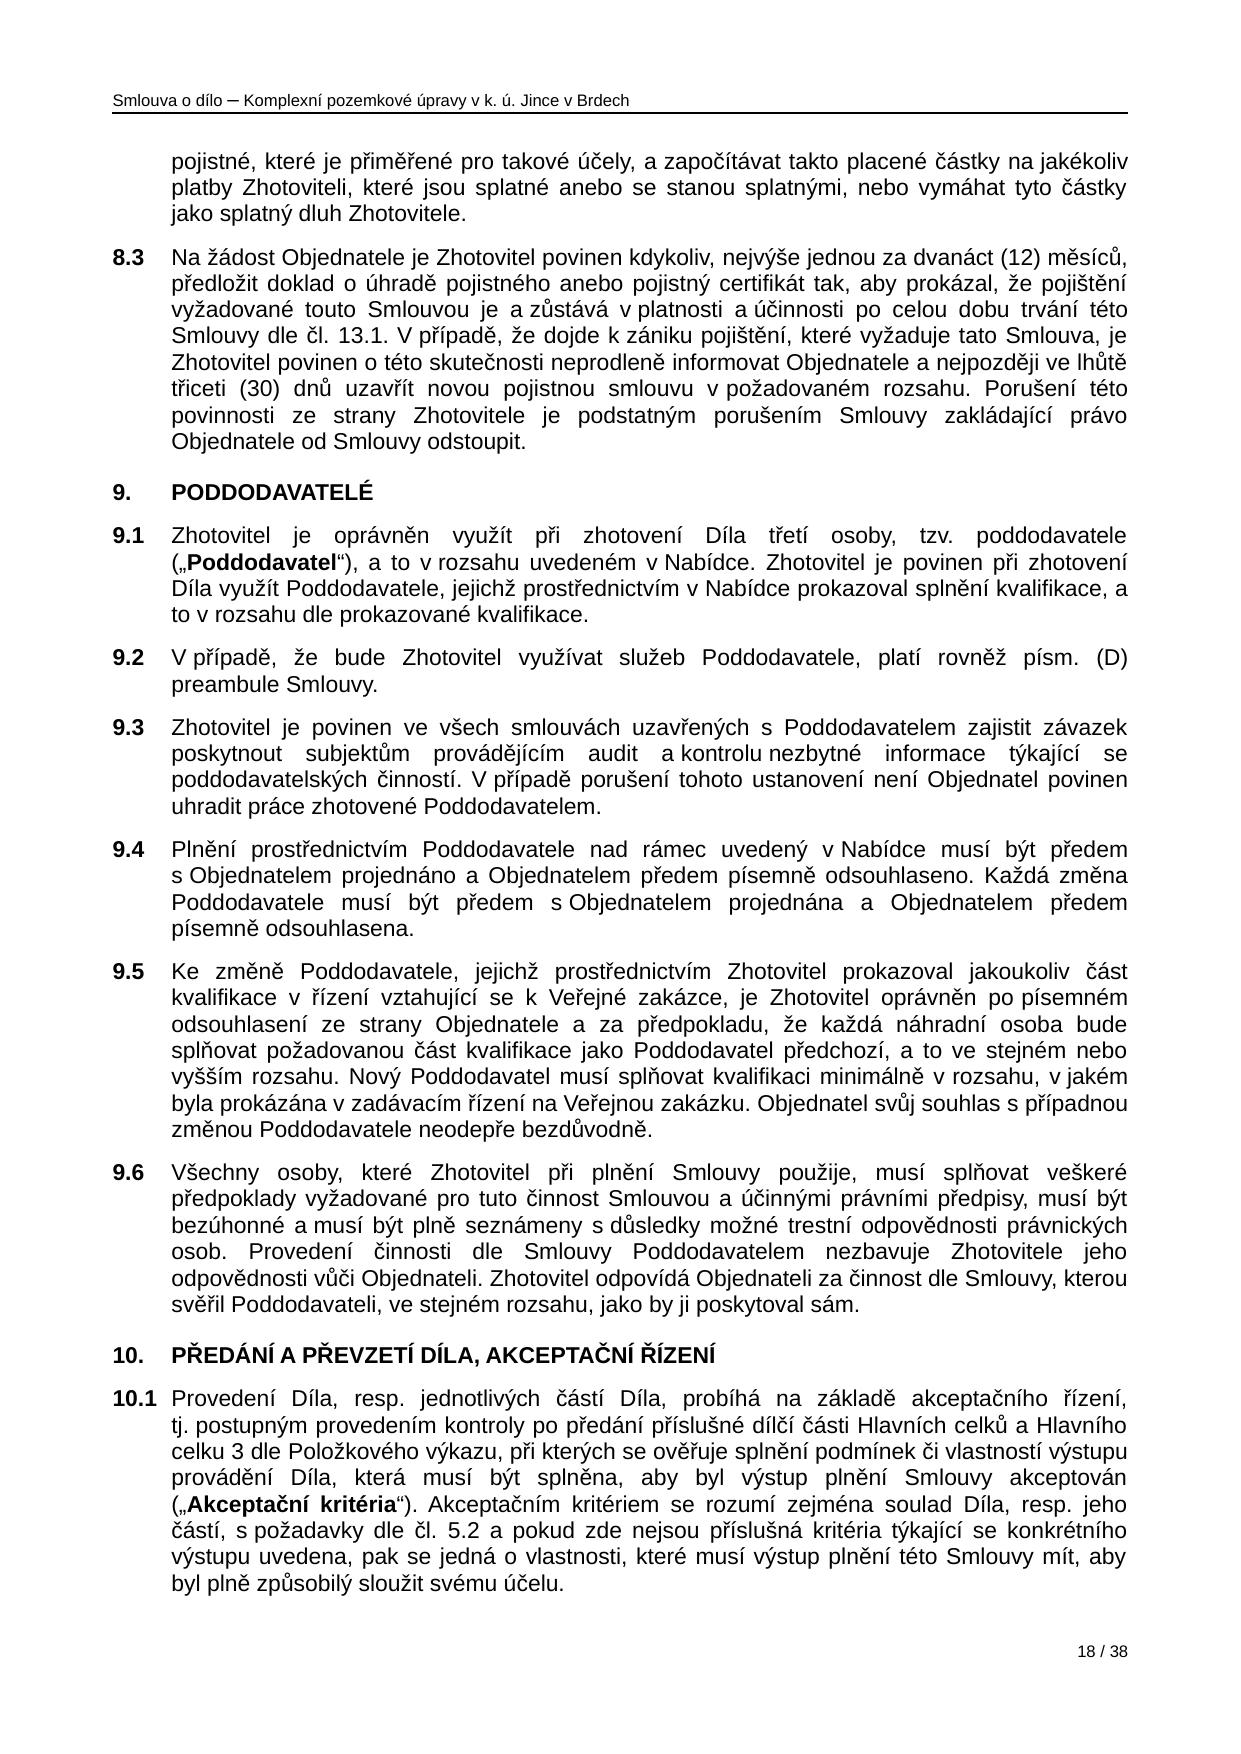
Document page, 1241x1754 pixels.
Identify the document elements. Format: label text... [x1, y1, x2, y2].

text Provedení Díla, resp. jednotlivých částí Díla, probíhá na základě akceptačního řízení, tj. postupným provedením kontroly po předání příslušné dílčí části Hlavních celků a Hlavního celku 3 dle Položkového výkazu, při kterých se ověřuje splnění podmínek či vlastností výstupu provádění Díla, která musí být splněna, aby byl výstup plnění Smlouvy akceptován („Akceptační kritéria“). Akceptačním kritériem se rozumí zejména soulad Díla, resp. jeho částí, s požadavky dle čl. 5.2 a pokud zde nejsou příslušná kritéria týkající se konkrétního výstupu uvedena, pak se jedná o vlastnosti, které musí výstup plnění této Smlouvy mít, aby byl plně způsobilý sloužit svému účelu. [112, 1385, 1128, 1596]
text V případě, že bude Zhotovitel využívat služeb Poddodavatele, platí rovněž písm. (D) preambule Smlouvy. [112, 644, 1128, 697]
text Poddodavatelé [112, 479, 1128, 506]
text Všechny osoby, které Zhotovitel při plnění Smlouvy použije, musí splňovat veškeré předpoklady vyžadované pro tuto činnost Smlouvou a účinnými právními předpisy, musí být bezúhonné a musí být plně seznámeny s důsledky možné trestní odpovědnosti právnických osob. Provedení činnosti dle Smlouvy Poddodavatelem nezbavuje Zhotovitele jeho odpovědnosti vůči Objednateli. Zhotovitel odpovídá Objednateli za činnost dle Smlouvy, kterou svěřil Poddodavateli, ve stejném rozsahu, jako by ji poskytoval sám. [112, 1159, 1128, 1317]
text Plnění prostřednictvím Poddodavatele nad rámec uvedený v Nabídce musí být předem s Objednatelem projednáno a Objednatelem předem písemně odsouhlaseno. Každá změna Poddodavatele musí být předem s Objednatelem projednána a Objednatelem předem písemně odsouhlasena. [112, 836, 1128, 941]
text Na žádost Objednatele je Zhotovitel povinen kdykoliv, nejvýše jednou za dvanáct (12) měsíců, předložit doklad o úhradě pojistného anebo pojistný certifikát tak, aby prokázal, že pojištění vyžadované touto Smlouvou je a zůstává v platnosti a účinnosti po celou dobu trvání této Smlouvy dle čl. 13.1. V případě, že dojde k zániku pojištění, které vyžaduje tato Smlouva, je Zhotovitel povinen o této skutečnosti neprodleně informovat Objednatele a nejpozději ve lhůtě třiceti (30) dnů uzavřít novou pojistnou smlouvu v požadovaném rozsahu. Porušení této povinnosti ze strany Zhotovitele je podstatným porušením Smlouvy zakládající právo Objednatele od Smlouvy odstoupit. [112, 243, 1128, 454]
text Zhotovitel je povinen ve všech smlouvách uzavřených s Poddodavatelem zajistit závazek poskytnout subjektům provádějícím audit a kontrolu nezbytné informace týkající se poddodavatelských činností. V případě porušení tohoto ustanovení není Objednatel povinen uhradit práce zhotovené Poddodavatelem. [112, 714, 1128, 819]
text Předání a převzetí Díla, Akceptační řízení [112, 1342, 1128, 1368]
text Ke změně Poddodavatele, jejichž prostřednictvím Zhotovitel prokazoval jakoukoliv část kvalifikace v řízení vztahující se k Veřejné zakázce, je Zhotovitel oprávněn po písemném odsouhlasení ze strany Objednatele a za předpokladu, že každá náhradní osoba bude splňovat požadovanou část kvalifikace jako Poddodavatel předchozí, a to ve stejném nebo vyšším rozsahu. Nový Poddodavatel musí splňovat kvalifikaci minimálně v rozsahu, v jakém byla prokázána v zadávacím řízení na Veřejnou zakázku. Objednatel svůj souhlas s případnou změnou Poddodavatele neodepře bezdůvodně. [112, 958, 1128, 1142]
text Zhotovitel je oprávněn využít při zhotovení Díla třetí osoby, tzv. poddodavatele („Poddodavatel“), a to v rozsahu uvedeném v Nabídce. Zhotovitel je povinen při zhotovení Díla využít Poddodavatele, jejichž prostřednictvím v Nabídce prokazoval splnění kvalifikace, a to v rozsahu dle prokazované kvalifikace. [112, 522, 1128, 628]
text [112, 148, 1128, 227]
